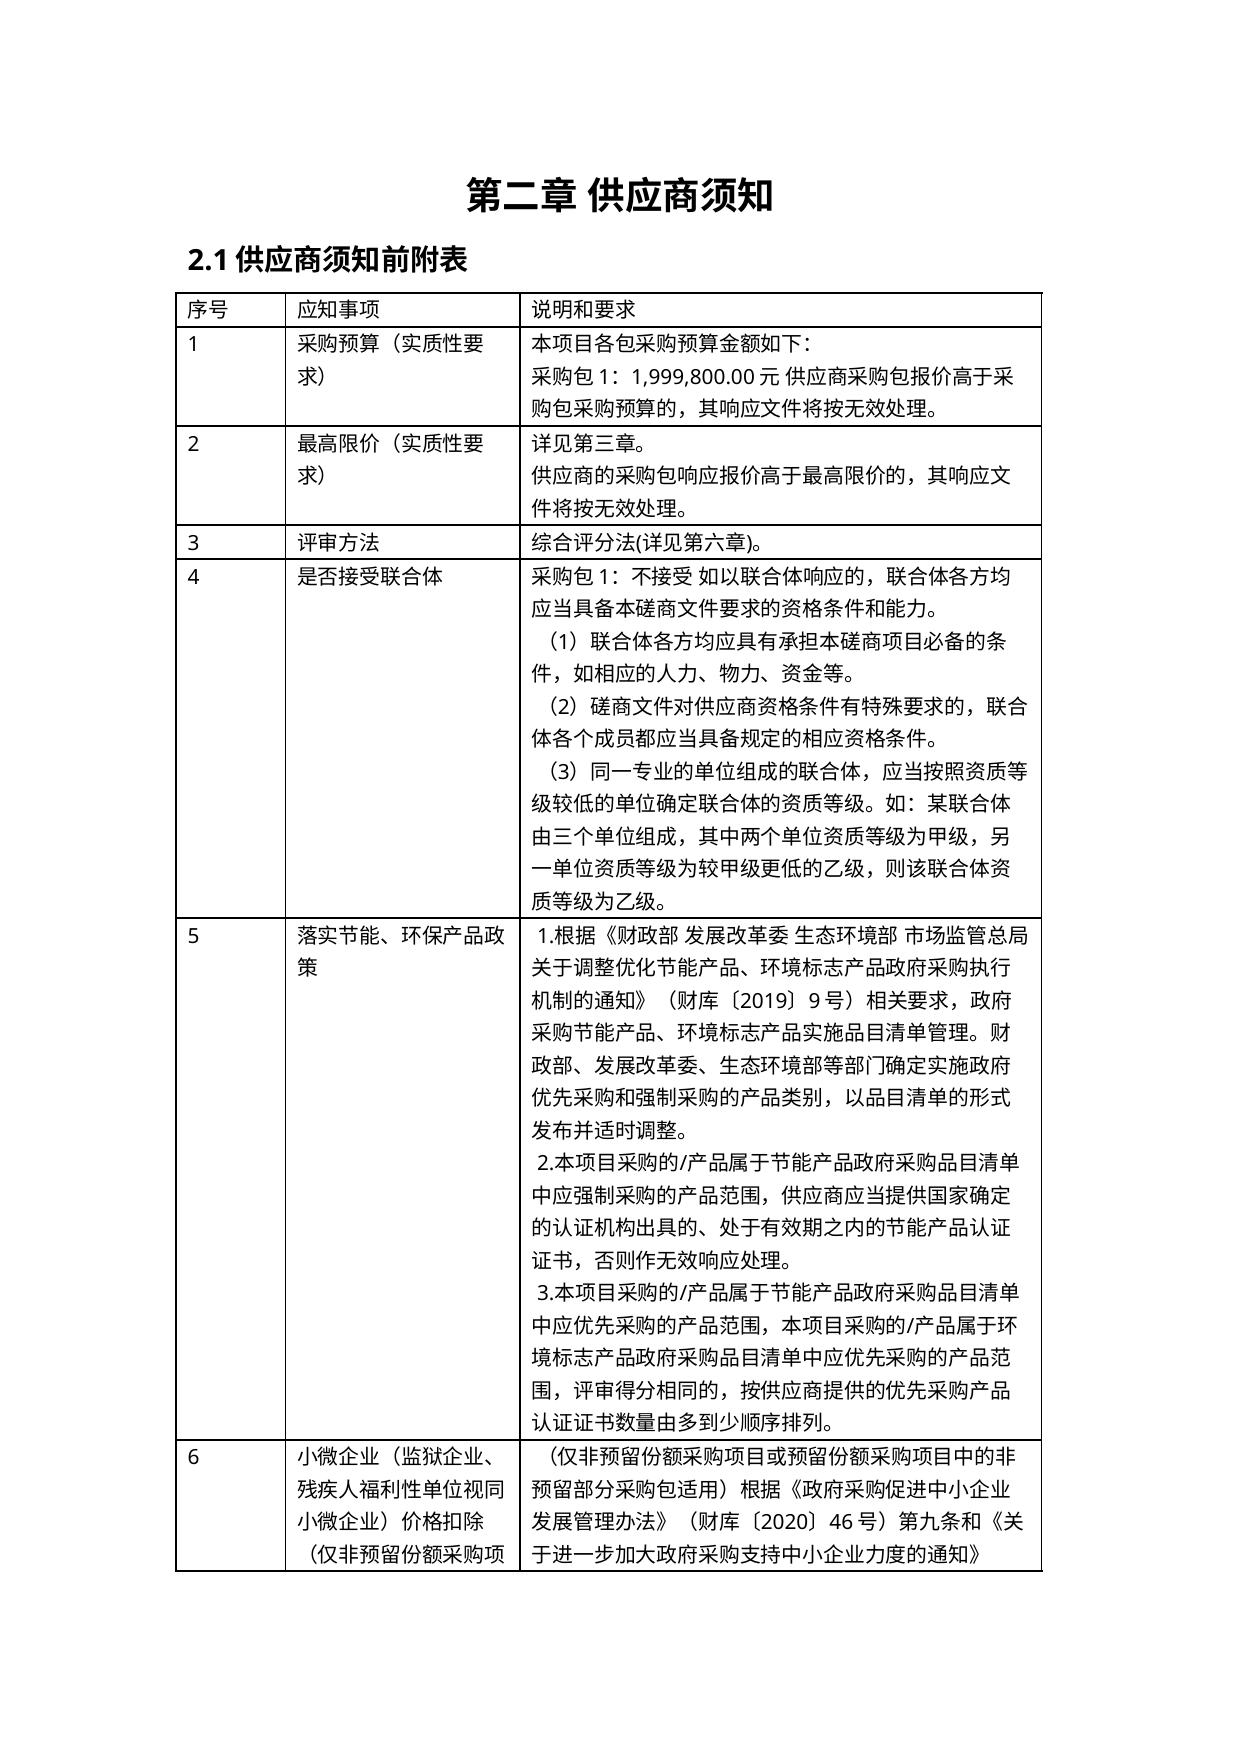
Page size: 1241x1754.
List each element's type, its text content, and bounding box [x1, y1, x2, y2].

table_header 说明和要求 [521, 294, 1041, 326]
table_cell 本项目各包采购预算金额如下： 采购包1：1,999,800.00元 供应商采购包报价高于采购包采购预算的，其响应文件将按无效处理。 [521, 328, 1041, 425]
table_cell 采购包1：不接受 如以联合体响应的，联合体各方均应当具备本磋商文件要求的资格条件和能力。 （1）联合体各方均应具有承担本磋商项目必备的条件，如相应的人力、物力、资金等。 （2）磋商文件对供应商资格条件有特殊要求的，联合体各个成员都应当具备规定的相应资格条件。 （3）同一专业的单位组成的联合体，应当按照资质等级较低的单位确定联合体的资质等级。如：某联合体由三个单位组成，其中两个单位资质等级为甲级，另一单位资质等级为较甲级更低的乙级，则该联合体资质等级为乙级。 [521, 560, 1041, 917]
table_cell 1.根据《财政部 发展改革委 生态环境部 市场监管总局关于调整优化节能产品、环境标志产品政府采购执行机制的通知》（财库〔2019〕9号）相关要求，政府采购节能产品、环境标志产品实施品目清单管理。财政部、发展改革委、生态环境部等部门确定实施政府优先采购和强制采购的产品类别，以品目清单的形式发布并适时调整。 2.本项目采购的/产品属于节能产品政府采购品目清单中应强制采购的产品范围，供应商应当提供国家确定的认证机构出具的、处于有效期之内的节能产品认证证书，否则作无效响应处理。 3.本项目采购的/产品属于节能产品政府采购品目清单中应优先采购的产品范围，本项目采购的/产品属于环境标志产品政府采购品目清单中应优先采购的产品范围，评审得分相同的，按供应商提供的优先采购产品认证证书数量由多到少顺序排列。 [521, 919, 1041, 1439]
table_cell 最高限价（实质性要求） [286, 427, 519, 524]
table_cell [286, 1441, 519, 1570]
table_cell 采购预算（实质性要求） [286, 328, 519, 425]
table_cell 3 [177, 526, 285, 558]
table_cell 2 [177, 427, 285, 524]
text 2.1供应商须知前附表 [187, 227, 1053, 292]
table_header 序号 [177, 294, 285, 326]
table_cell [521, 1441, 1041, 1570]
table_cell 是否接受联合体 [286, 560, 519, 917]
table_cell 5 [177, 919, 285, 1439]
table_cell 落实节能、环保产品政策 [286, 919, 519, 1439]
text 第二章 供应商须知 [187, 162, 1053, 227]
table_cell 4 [177, 560, 285, 917]
table_header 应知事项 [286, 294, 519, 326]
table_cell 综合评分法(详见第六章)。 [521, 526, 1041, 558]
table_cell 6 [177, 1441, 285, 1570]
table_cell 详见第三章。 供应商的采购包响应报价高于最高限价的，其响应文件将按无效处理。 [521, 427, 1041, 524]
table_cell 评审方法 [286, 526, 519, 558]
table_cell 1 [177, 328, 285, 425]
